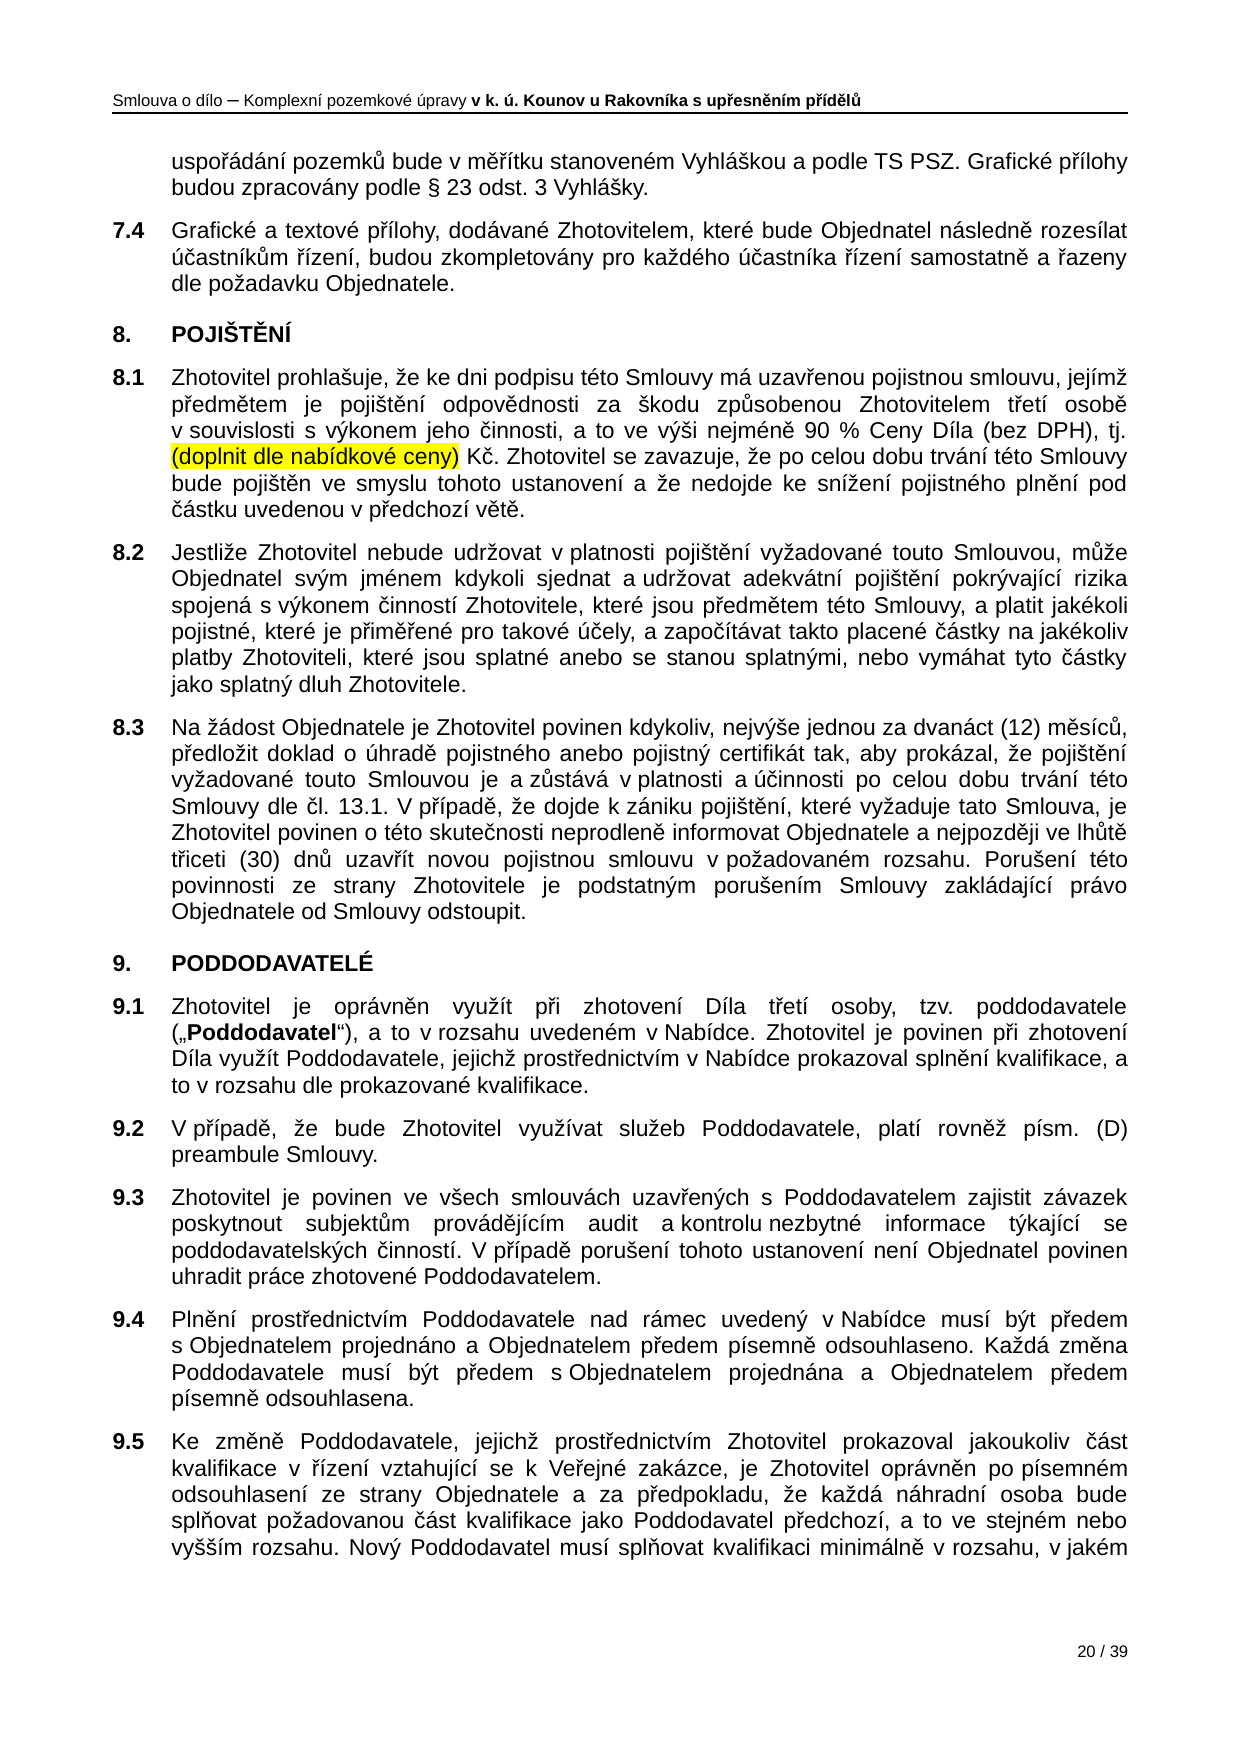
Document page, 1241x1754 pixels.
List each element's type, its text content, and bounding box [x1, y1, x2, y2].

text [112, 1428, 1128, 1560]
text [112, 148, 1128, 200]
text Grafické a textové přílohy, dodávané Zhotovitelem, které bude Objednatel následně rozesílat účastníkům řízení, budou zkompletovány pro každého účastníka řízení samostatně a řazeny dle požadavku Objednatele. [112, 217, 1128, 296]
text Zhotovitel je povinen ve všech smlouvách uzavřených s Poddodavatelem zajistit závazek poskytnout subjektům provádějícím audit a kontrolu nezbytné informace týkající se poddodavatelských činností. V případě porušení tohoto ustanovení není Objednatel povinen uhradit práce zhotovené Poddodavatelem. [112, 1184, 1128, 1289]
text Jestliže Zhotovitel nebude udržovat v platnosti pojištění vyžadované touto Smlouvou, může Objednatel svým jménem kdykoli sjednat a udržovat adekvátní pojištění pokrývající rizika spojená s výkonem činností Zhotovitele, které jsou předmětem této Smlouvy, a platit jakékoli pojistné, které je přiměřené pro takové účely, a započítávat takto placené částky na jakékoliv platby Zhotoviteli, které jsou splatné anebo se stanou splatnými, nebo vymáhat tyto částky jako splatný dluh Zhotovitele. [112, 539, 1128, 697]
text Plnění prostřednictvím Poddodavatele nad rámec uvedený v Nabídce musí být předem s Objednatelem projednáno a Objednatelem předem písemně odsouhlaseno. Každá změna Poddodavatele musí být předem s Objednatelem projednána a Objednatelem předem písemně odsouhlasena. [112, 1306, 1128, 1412]
text V případě, že bude Zhotovitel využívat služeb Poddodavatele, platí rovněž písm. (D) preambule Smlouvy. [112, 1115, 1128, 1167]
text Na žádost Objednatele je Zhotovitel povinen kdykoliv, nejvýše jednou za dvanáct (12) měsíců, předložit doklad o úhradě pojistného anebo pojistný certifikát tak, aby prokázal, že pojištění vyžadované touto Smlouvou je a zůstává v platnosti a účinnosti po celou dobu trvání této Smlouvy dle čl. 13.1. V případě, že dojde k zániku pojištění, které vyžaduje tato Smlouva, je Zhotovitel povinen o této skutečnosti neprodleně informovat Objednatele a nejpozději ve lhůtě třiceti (30) dnů uzavřít novou pojistnou smlouvu v požadovaném rozsahu. Porušení této povinnosti ze strany Zhotovitele je podstatným porušením Smlouvy zakládající právo Objednatele od Smlouvy odstoupit. [112, 714, 1128, 924]
text Zhotovitel prohlašuje, že ke dni podpisu této Smlouvy má uzavřenou pojistnou smlouvu, jejímž předmětem je pojištění odpovědnosti za škodu způsobenou Zhotovitelem třetí osobě v souvislosti s výkonem jeho činnosti, a to ve výši nejméně 90 % Ceny Díla (bez DPH), tj. (doplnit dle nabídkové ceny) Kč. Zhotovitel se zavazuje, že po celou dobu trvání této Smlouvy bude pojištěn ve smyslu tohoto ustanovení a že nedojde ke snížení pojistného plnění pod částku uvedenou v předchozí větě. [112, 364, 1128, 522]
text Pojištění [112, 321, 1128, 347]
text Poddodavatelé [112, 949, 1128, 976]
text Zhotovitel je oprávněn využít při zhotovení Díla třetí osoby, tzv. poddodavatele („Poddodavatel“), a to v rozsahu uvedeném v Nabídce. Zhotovitel je povinen při zhotovení Díla využít Poddodavatele, jejichž prostřednictvím v Nabídce prokazoval splnění kvalifikace, a to v rozsahu dle prokazované kvalifikace. [112, 993, 1128, 1098]
